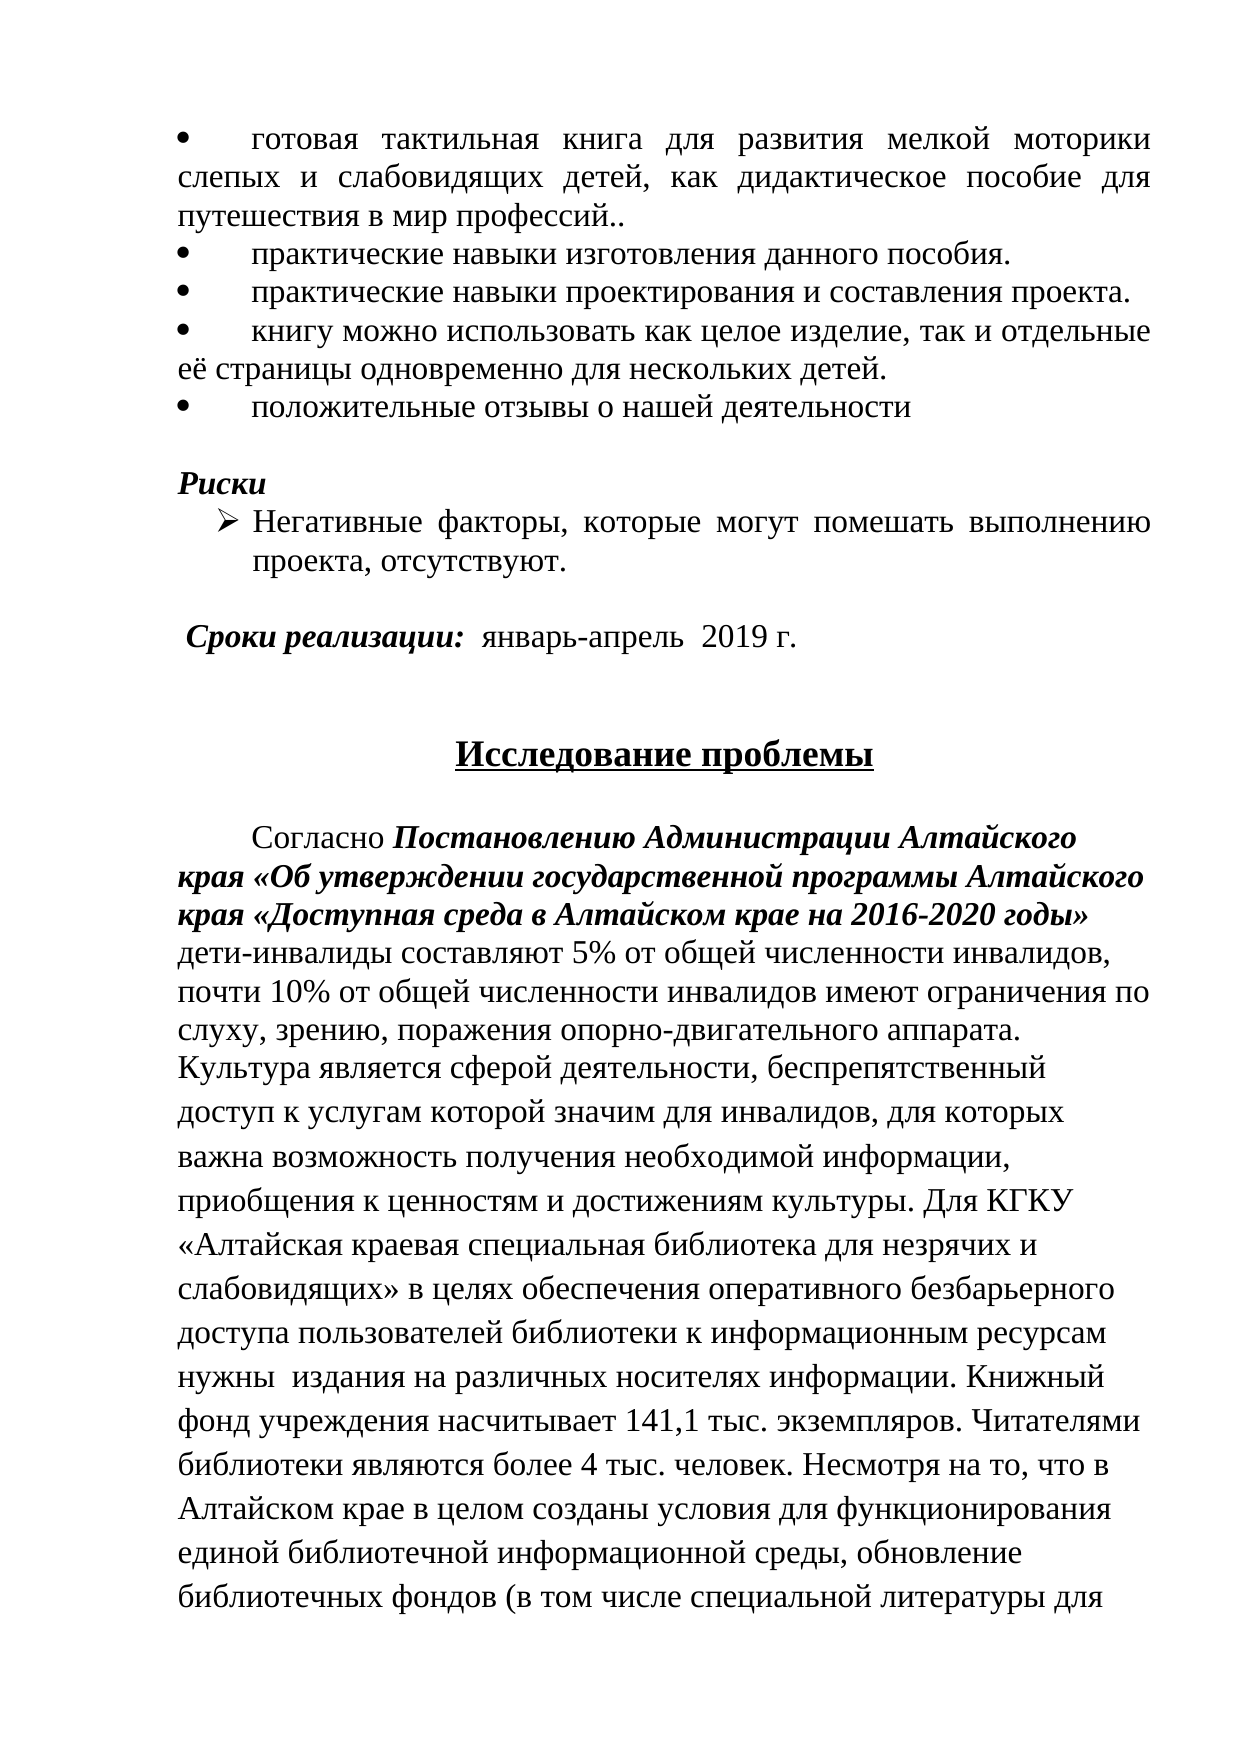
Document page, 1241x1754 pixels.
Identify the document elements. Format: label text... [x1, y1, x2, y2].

list готовая тактильная книга для развития мелкой моторики слепых и слабовидящих детей, как дидактическое пособие для путешествия в мир профессий.. [177, 118, 1152, 233]
text Согласно Постановлению Администрации Алтайского края «Об утверждении государственной программы Алтайского края «Доступная среда в Алтайском крае на 2016-2020 годы» дети-инвалиды составляют 5% от общей численности инвалидов, почти 10% от общей численности инвалидов имеют ограничения по слуху, зрению, поражения опорно-двигательного аппарата. [177, 818, 1152, 1048]
text Риски [177, 463, 1152, 501]
list Негативные факторы, которые могут помешать выполнению проекта, отсутствуют. [215, 501, 1152, 578]
list положительные отзывы о нашей деятельности [177, 386, 1152, 425]
list книгу можно использовать как целое изделие, так и отдельные её страницы одновременно для нескольких детей. [177, 310, 1152, 386]
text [177, 1048, 1152, 1615]
list практические навыки проектирования и составления проекта. [177, 271, 1152, 310]
list практические навыки изготовления данного пособия. [177, 233, 1152, 271]
text Сроки реализации: январь-апрель 2019 г. [177, 616, 1152, 655]
text Исследование проблемы [177, 731, 1152, 774]
